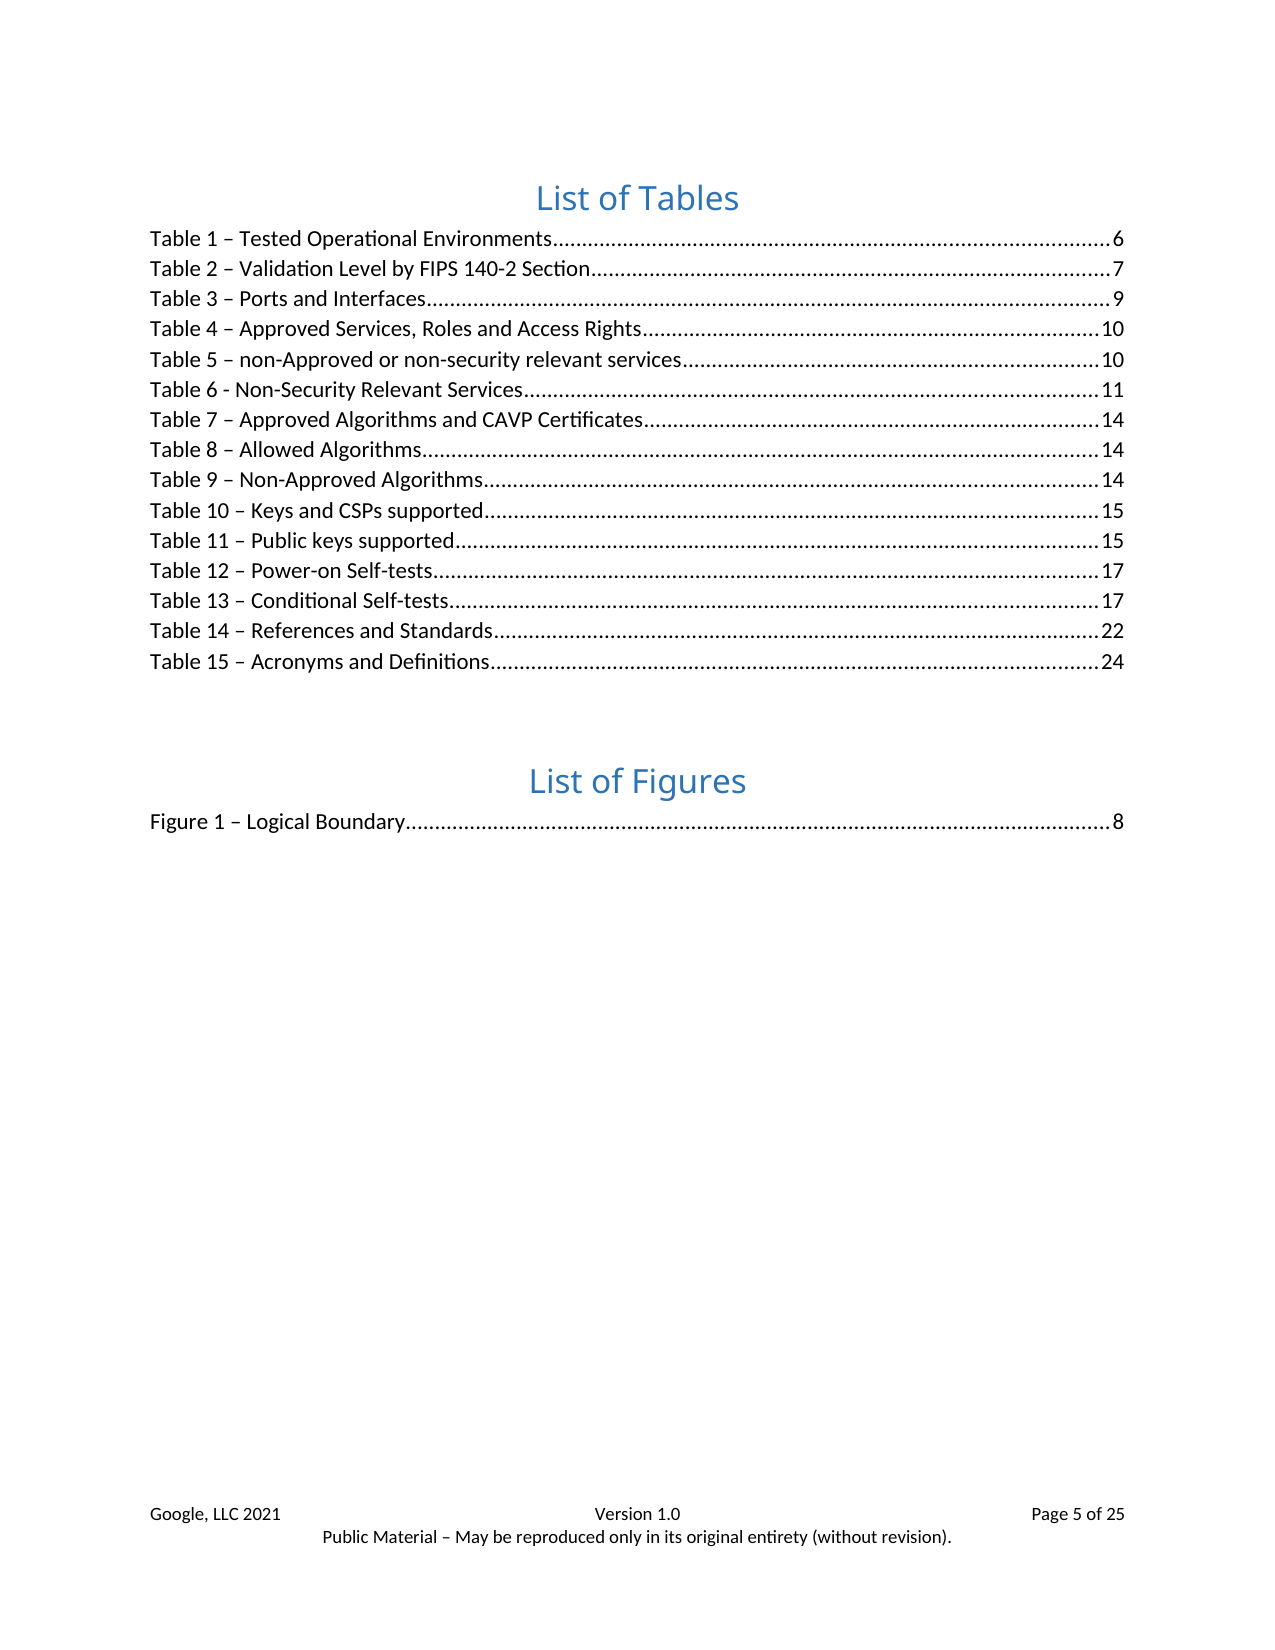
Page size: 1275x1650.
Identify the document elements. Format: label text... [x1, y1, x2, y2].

subtitle List of Tables [150, 175, 1125, 220]
text Table 10 – Keys and CSPs supported 15 [150, 496, 1125, 524]
text Table 2 – Validation Level by FIPS 140-2 Section 7 [150, 254, 1125, 282]
text Table 14 – References and Standards 22 [150, 617, 1125, 645]
text Figure 1 – Logical Boundary 8 [150, 807, 1125, 835]
subtitle List of Figures [150, 758, 1125, 803]
text Table 6 - Non-Security Relevant Services 11 [150, 375, 1125, 403]
text Table 4 – Approved Services, Roles and Access Rights 10 [150, 314, 1125, 343]
text Table 5 – non-Approved or non-security relevant services 10 [150, 345, 1125, 373]
text Table 12 – Power-on Self-tests 17 [150, 556, 1125, 584]
text Table 7 – Approved Algorithms and CAVP Certificates 14 [150, 405, 1125, 433]
text Table 1 – Tested Operational Environments 6 [150, 224, 1125, 252]
text Table 8 – Allowed Algorithms 14 [150, 435, 1125, 463]
text Table 3 – Ports and Interfaces 9 [150, 284, 1125, 312]
text Table 9 – Non-Approved Algorithms 14 [150, 466, 1125, 494]
text Table 13 – Conditional Self-tests 17 [150, 586, 1125, 614]
text Table 11 – Public keys supported 15 [150, 526, 1125, 554]
text Table 15 – Acronyms and Definitions 24 [150, 647, 1125, 675]
